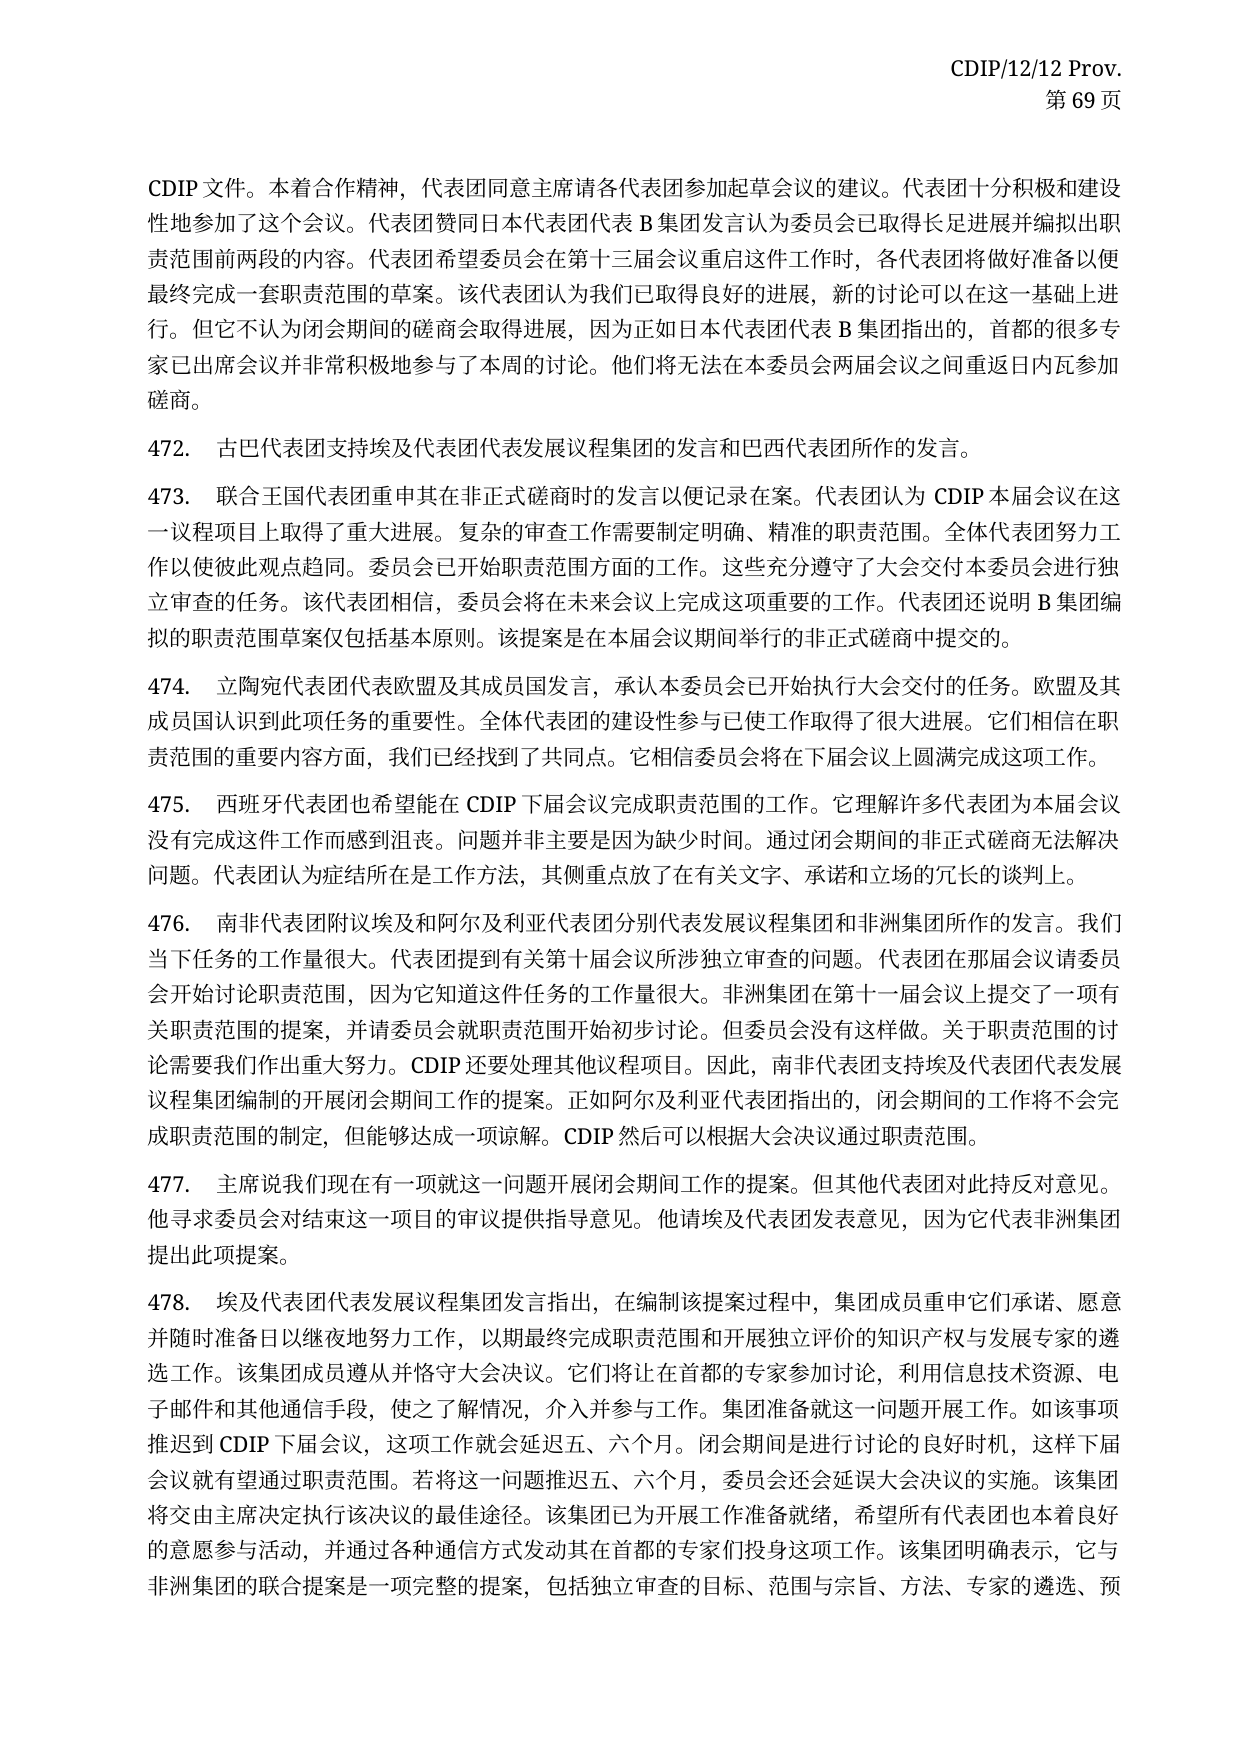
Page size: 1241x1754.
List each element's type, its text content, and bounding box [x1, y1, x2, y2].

list 立陶宛代表团代表欧盟及其成员国发言，承认本委员会已开始执行大会交付的任务。欧盟及其成员国认识到此项任务的重要性。全体代表团的建设性参与已使工作取得了很大进展。它们相信在职责范围的重要内容方面，我们已经找到了共同点。它相信委员会将在下届会议上圆满完成这项工作。 [148, 665, 1122, 771]
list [148, 167, 1122, 415]
list 古巴代表团支持埃及代表团代表发展议程集团的发言和巴西代表团所作的发言。 [148, 428, 1122, 463]
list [148, 1282, 1122, 1601]
list 南非代表团附议埃及和阿尔及利亚代表团分别代表发展议程集团和非洲集团所作的发言。我们当下任务的工作量很大。代表团提到有关第十届会议所涉独立审查的问题。代表团在那届会议请委员会开始讨论职责范围，因为它知道这件任务的工作量很大。非洲集团在第十一届会议上提交了一项有关职责范围的提案，并请委员会就职责范围开始初步讨论。但委员会没有这样做。关于职责范围的讨论需要我们作出重大努力。CDIP还要处理其他议程项目。因此，南非代表团支持埃及代表团代表发展议程集团编制的开展闭会期间工作的提案。正如阿尔及利亚代表团指出的，闭会期间的工作将不会完成职责范围的制定，但能够达成一项谅解。CDIP然后可以根据大会决议通过职责范围。 [148, 903, 1122, 1151]
list 联合王国代表团重申其在非正式磋商时的发言以便记录在案。代表团认为CDIP本届会议在这一议程项目上取得了重大进展。复杂的审查工作需要制定明确、精准的职责范围。全体代表团努力工作以使彼此观点趋同。委员会已开始职责范围方面的工作。这些充分遵守了大会交付本委员会进行独立审查的任务。该代表团相信，委员会将在未来会议上完成这项重要的工作。代表团还说明B集团编拟的职责范围草案仅包括基本原则。该提案是在本届会议期间举行的非正式磋商中提交的。 [148, 476, 1122, 653]
list 主席说我们现在有一项就这一问题开展闭会期间工作的提案。但其他代表团对此持反对意见。他寻求委员会对结束这一项目的审议提供指导意见。他请埃及代表团发表意见，因为它代表非洲集团提出此项提案。 [148, 1163, 1122, 1269]
list 西班牙代表团也希望能在CDIP下届会议完成职责范围的工作。它理解许多代表团为本届会议没有完成这件工作而感到沮丧。问题并非主要是因为缺少时间。通过闭会期间的非正式磋商无法解决问题。代表团认为症结所在是工作方法，其侧重点放了在有关文字、承诺和立场的冗长的谈判上。 [148, 784, 1122, 890]
